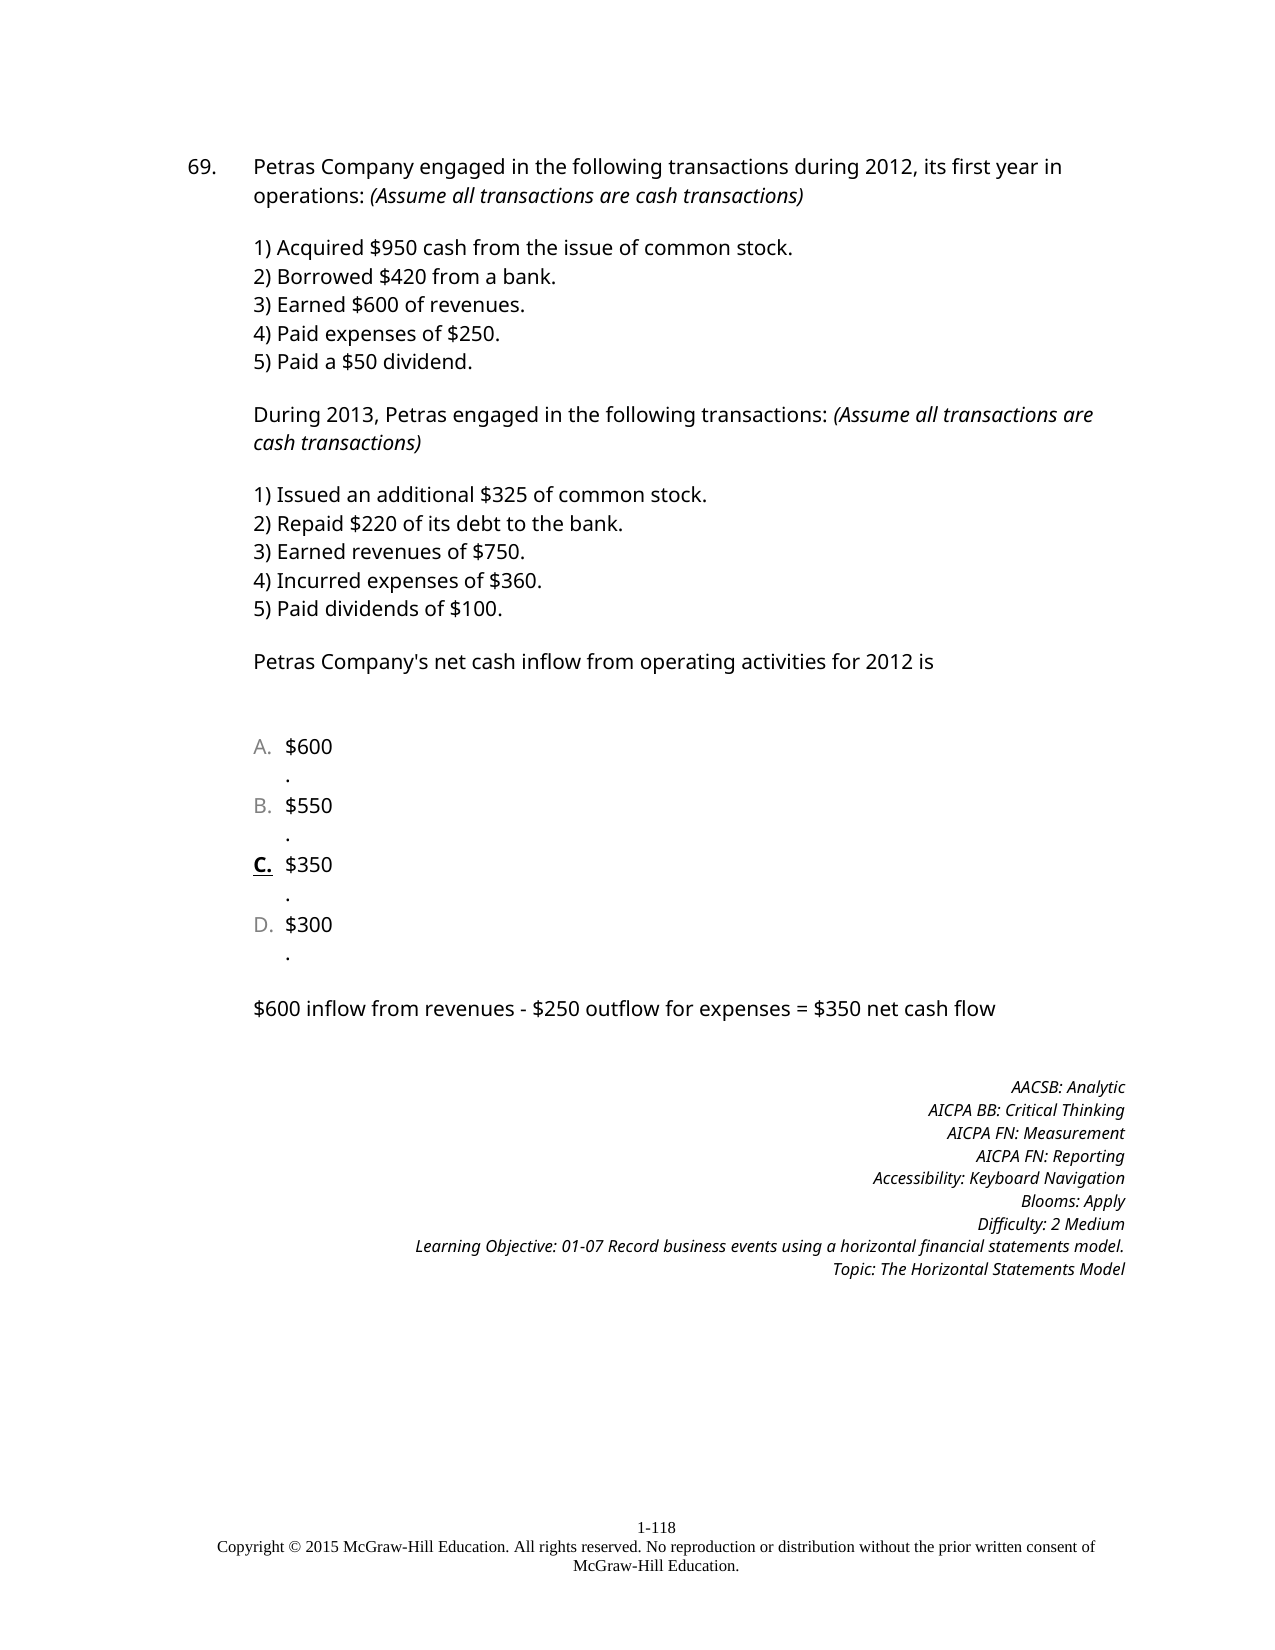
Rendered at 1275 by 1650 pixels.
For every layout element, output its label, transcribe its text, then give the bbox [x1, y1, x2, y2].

table_header Petras Company engaged in the following transactions during 2012, its first year in operations: (Assume all transactions are cash transactions) 1) Acquired $950 cash from the issue of common stock. 2) Borrowed $420 from a bank. 3) Earned $600 of revenues. 4) Paid expenses of $250. 5) Paid a $50 dividend. During 2013, Petras engaged in the following transactions: (Assume all transactions are cash transactions) 1) Issued an additional $325 of common stock. 2) Repaid $220 of its debt to the bank. 3) Earned revenues of $750. 4) Incurred expenses of $360. 5) Paid dividends of $100. Petras Company's net cash inflow from operating activities for 2012 is $600 inflow from revenues - $250 outflow for expenses = $350 net cash flow [253, 153, 1125, 1051]
table_header AACSB: Analytic AICPA BB: Critical Thinking AICPA FN: Measurement AICPA FN: Reporting Accessibility: Keyboard Navigation Blooms: Apply Difficulty: 2 Medium Learning Objective: 01-07 Record business events using a horizontal financial statements model. Topic: The Horizontal Statements Model [188, 1076, 1125, 1303]
table_header 69. [188, 153, 253, 1051]
